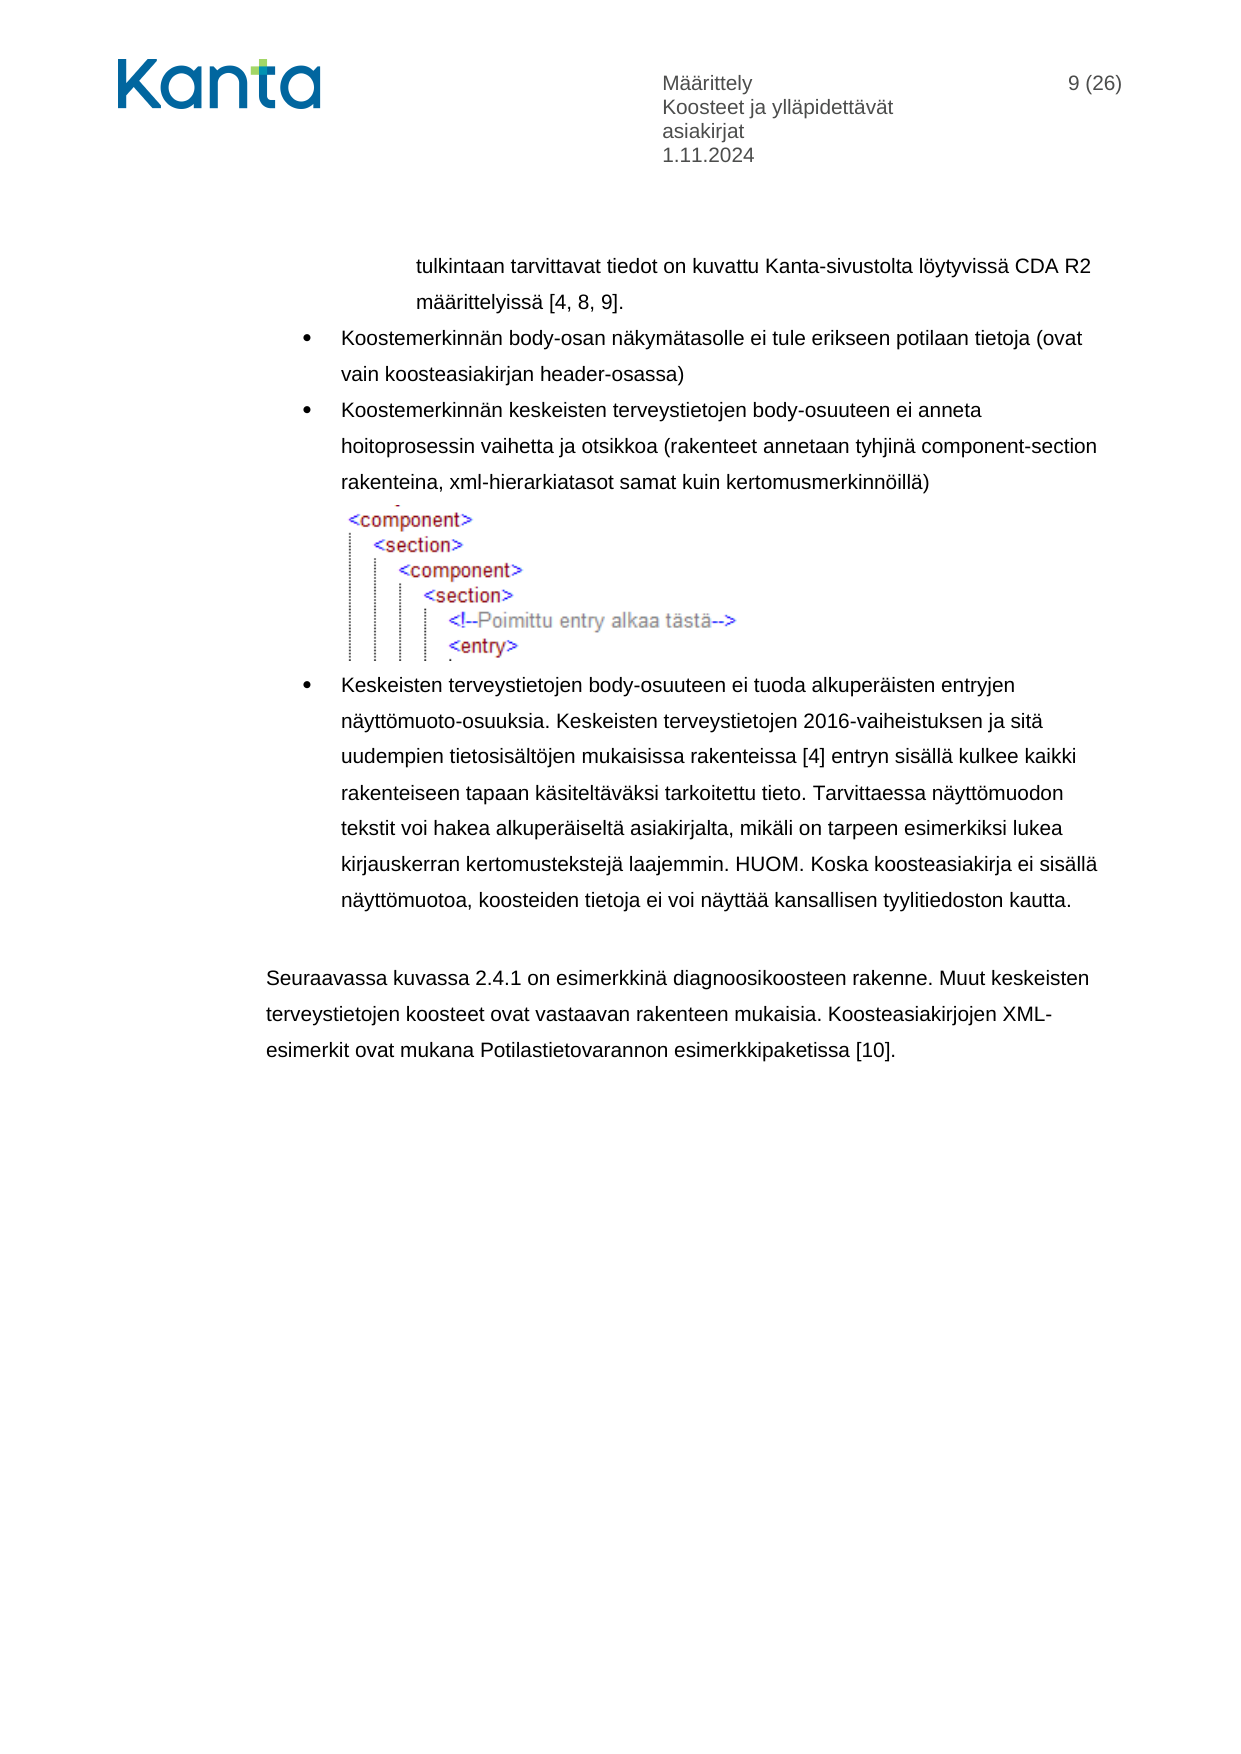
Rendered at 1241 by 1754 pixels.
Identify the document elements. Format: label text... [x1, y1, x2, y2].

list Koostemerkinnän body-osan näkymätasolle ei tule erikseen potilaan tietoja (ovat vain koosteasiakirjan header-osassa) [303, 326, 1122, 386]
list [378, 254, 1122, 314]
text Seuraavassa kuvassa 2.4.1 on esimerkkinä diagnoosikoosteen rakenne. Muut keskeisten terveystietojen koosteet ovat vastaavan rakenteen mukaisia. Koosteasiakirjojen XML-esimerkit ovat mukana Potilastietovarannon esimerkkipaketissa [10]. [266, 966, 1122, 1062]
list Keskeisten terveystietojen body-osuuteen ei tuoda alkuperäisten entryjen näyttömuoto-osuuksia. Keskeisten terveystietojen 2016-vaiheistuksen ja sitä uudempien tietosisältöjen mukaisissa rakenteissa [4] entryn sisällä kulkee kaikki rakenteiseen tapaan käsiteltäväksi tarkoitettu tieto. Tarvittaessa näyttömuodon tekstit voi hakea alkuperäiseltä asiakirjalta, mikäli on tarpeen esimerkiksi lukea kirjauskerran kertomustekstejä laajemmin. HUOM. Koska koosteasiakirja ei sisällä näyttömuotoa, koosteiden tietoja ei voi näyttää kansallisen tyylitiedoston kautta. [303, 672, 1122, 912]
picture [340, 505, 754, 661]
picture [118, 59, 321, 109]
